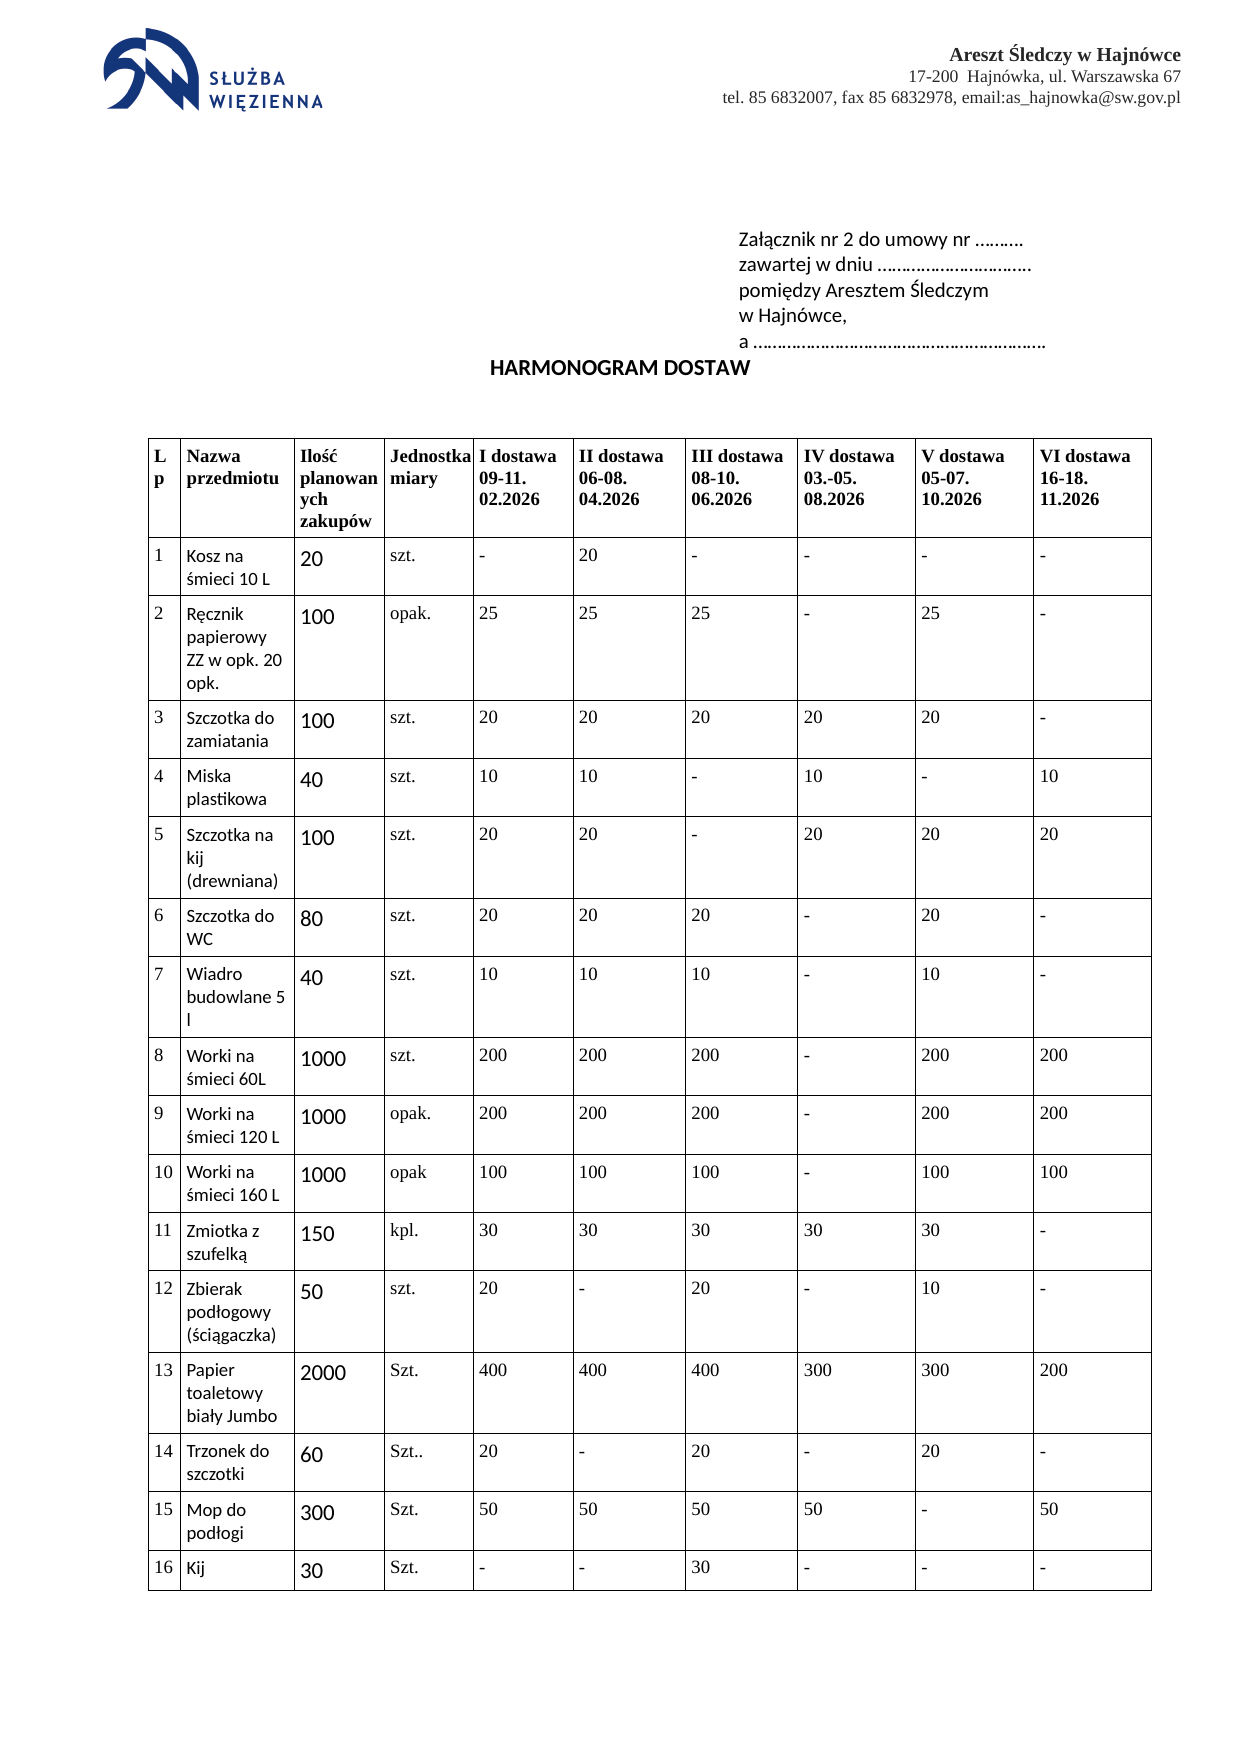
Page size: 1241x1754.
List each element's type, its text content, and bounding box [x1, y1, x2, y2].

table_cell - [916, 759, 1033, 816]
table_cell - [798, 1434, 915, 1491]
text HARMONOGRAM DOSTAW [148, 353, 1093, 381]
table_cell Szt. [385, 1492, 473, 1549]
table_cell Worki na śmieci 160 L [181, 1155, 294, 1212]
table_cell 4 [149, 759, 180, 816]
table_cell - [798, 1155, 915, 1212]
table_cell 100 [295, 701, 384, 758]
table_cell - [916, 538, 1033, 595]
table_cell 11 [149, 1213, 180, 1270]
table_cell 30 [295, 1551, 384, 1590]
table_cell 20 [798, 701, 915, 758]
table_cell 20 [916, 817, 1033, 897]
table_cell 100 [295, 596, 384, 699]
table_cell 200 [574, 1096, 685, 1154]
table_cell 400 [474, 1353, 573, 1433]
table_cell - [798, 538, 915, 595]
table_cell 10 [1034, 759, 1151, 816]
table_header I dostawa 09-11. 02.2026 [474, 439, 573, 537]
text pomiędzy Aresztem Śledczym [738, 277, 821, 302]
table_cell opak. [385, 1096, 473, 1154]
table_header IV dostawa 03.-05. 08.2026 [798, 439, 915, 537]
table_cell 60 [295, 1434, 384, 1491]
table_cell 13 [149, 1353, 180, 1433]
table_cell 7 [149, 957, 180, 1037]
table_cell Kosz na śmieci 10 L [181, 538, 294, 595]
table_cell 30 [916, 1213, 1033, 1270]
table_cell 80 [295, 899, 384, 956]
table_cell 50 [798, 1492, 915, 1549]
table_cell 20 [686, 899, 797, 956]
table_cell - [474, 538, 573, 595]
table_cell 200 [686, 1038, 797, 1095]
table_cell 10 [574, 759, 685, 816]
table_header II dostawa 06-08. 04.2026 [574, 439, 685, 537]
table_cell - [916, 1551, 1033, 1590]
table_cell 30 [686, 1213, 797, 1270]
table_cell Worki na śmieci 120 L [181, 1096, 294, 1154]
table_cell 10 [916, 1271, 1033, 1352]
table_cell - [1034, 1271, 1151, 1352]
table_cell 400 [686, 1353, 797, 1433]
table_cell 8 [149, 1038, 180, 1095]
table_cell 2000 [295, 1353, 384, 1433]
table_cell - [1034, 538, 1151, 595]
table_cell 30 [798, 1213, 915, 1270]
table_cell 1000 [295, 1038, 384, 1095]
table_cell 200 [916, 1096, 1033, 1154]
table_cell 30 [686, 1551, 797, 1590]
table_cell - [574, 1271, 685, 1352]
table_cell 12 [149, 1271, 180, 1352]
table_cell 100 [474, 1155, 573, 1212]
table_cell 20 [686, 701, 797, 758]
table_header III dostawa 08-10. 06.2026 [686, 439, 797, 537]
table_cell 20 [574, 538, 685, 595]
table_cell 50 [574, 1492, 685, 1549]
table_cell Szt. [385, 1551, 473, 1590]
table_cell Szt.. [385, 1434, 473, 1491]
text pomiędzy Aresztem Śledczym [825, 277, 1093, 302]
table_cell 50 [474, 1492, 573, 1549]
table_cell 10 [149, 1155, 180, 1212]
table_cell 30 [474, 1213, 573, 1270]
table_cell - [1034, 1551, 1151, 1590]
table_cell Papier toaletowy biały Jumbo [181, 1353, 294, 1433]
table_cell - [1034, 899, 1151, 956]
table_cell 3 [149, 701, 180, 758]
table_cell 15 [149, 1492, 180, 1549]
table_cell szt. [385, 899, 473, 956]
table_cell 50 [1034, 1492, 1151, 1549]
table_cell 20 [916, 1434, 1033, 1491]
table_cell 20 [574, 899, 685, 956]
table_cell 200 [574, 1038, 685, 1095]
table_cell 100 [1034, 1155, 1151, 1212]
table_cell 2 [149, 596, 180, 699]
table_cell 10 [798, 759, 915, 816]
table_cell 100 [686, 1155, 797, 1212]
table_cell - [1034, 701, 1151, 758]
table_cell 200 [474, 1038, 573, 1095]
table_cell - [798, 1096, 915, 1154]
table_cell kpl. [385, 1213, 473, 1270]
table_cell szt. [385, 817, 473, 897]
table_cell - [798, 957, 915, 1037]
table_cell - [1034, 1434, 1151, 1491]
table_cell szt. [385, 538, 473, 595]
table_cell 10 [686, 957, 797, 1037]
table_cell 25 [916, 596, 1033, 699]
table_cell - [474, 1551, 573, 1590]
table_cell szt. [385, 1271, 473, 1352]
table_cell - [686, 817, 797, 897]
table_cell 20 [295, 538, 384, 595]
table_cell - [686, 538, 797, 595]
table_header Jednostka miary [385, 439, 473, 537]
table_cell Ręcznik papierowy ZZ w opk. 20 opk. [181, 596, 294, 699]
table_cell szt. [385, 957, 473, 1037]
table_cell 300 [295, 1492, 384, 1549]
table_cell 50 [686, 1492, 797, 1549]
table_cell 10 [916, 957, 1033, 1037]
table_cell szt. [385, 701, 473, 758]
table_header Nazwa przedmiotu [181, 439, 294, 537]
text zawartej w dniu ………………………….. [738, 252, 1093, 277]
table_cell 1000 [295, 1155, 384, 1212]
table_cell - [1034, 596, 1151, 699]
table_cell - [916, 1492, 1033, 1549]
table_cell 200 [474, 1096, 573, 1154]
table_cell 100 [916, 1155, 1033, 1212]
table_cell 20 [474, 701, 573, 758]
table_cell 6 [149, 899, 180, 956]
text Załącznik nr 2 do umowy nr ………. [738, 226, 1093, 252]
table_cell 300 [798, 1353, 915, 1433]
table_cell 20 [916, 701, 1033, 758]
table_cell 1000 [295, 1096, 384, 1154]
table_cell 200 [916, 1038, 1033, 1095]
table_cell 20 [574, 817, 685, 897]
table_cell - [798, 596, 915, 699]
text w Hajnówce, [738, 302, 1093, 328]
table_cell Szczotka do zamiatania [181, 701, 294, 758]
table_cell 1 [149, 538, 180, 595]
table_cell szt. [385, 1038, 473, 1095]
table_cell Worki na śmieci 60L [181, 1038, 294, 1095]
table_cell szt. [385, 759, 473, 816]
table_cell Szt. [385, 1353, 473, 1433]
table_header Lp [149, 439, 180, 537]
text a ……………………………………………………. [738, 328, 1093, 353]
table_cell 200 [1034, 1353, 1151, 1433]
table_cell Zmiotka z szufelką [181, 1213, 294, 1270]
table_cell - [798, 1271, 915, 1352]
table_cell opak. [385, 596, 473, 699]
table_cell 20 [798, 817, 915, 897]
table_cell 10 [474, 957, 573, 1037]
table_cell 20 [686, 1271, 797, 1352]
table_cell 25 [574, 596, 685, 699]
table_cell Mop do podłogi [181, 1492, 294, 1549]
table_cell 20 [1034, 817, 1151, 897]
table_cell 10 [574, 957, 685, 1037]
table_cell Zbierak podłogowy (ściągaczka) [181, 1271, 294, 1352]
table_cell 25 [474, 596, 573, 699]
table_cell 40 [295, 957, 384, 1037]
table_cell 150 [295, 1213, 384, 1270]
table_cell 200 [1034, 1038, 1151, 1095]
picture [103, 28, 323, 112]
table_cell 16 [149, 1551, 180, 1590]
table_cell opak [385, 1155, 473, 1212]
table_cell 20 [916, 899, 1033, 956]
table_cell 50 [295, 1271, 384, 1352]
table_cell - [798, 1551, 915, 1590]
table_cell - [798, 1038, 915, 1095]
table_cell Trzonek do szczotki [181, 1434, 294, 1491]
table_cell - [686, 759, 797, 816]
table_cell 40 [295, 759, 384, 816]
table_cell 14 [149, 1434, 180, 1491]
table_cell 20 [474, 817, 573, 897]
table_cell 20 [474, 1434, 573, 1491]
table_cell 200 [1034, 1096, 1151, 1154]
table_cell 20 [574, 701, 685, 758]
table_cell Wiadro budowlane 5 l [181, 957, 294, 1037]
table_cell Miska plastikowa [181, 759, 294, 816]
table_cell 9 [149, 1096, 180, 1154]
table_cell - [798, 899, 915, 956]
table_cell Kij aluminiowy [181, 1551, 294, 1590]
table_cell - [574, 1434, 685, 1491]
table_cell - [574, 1551, 685, 1590]
table_cell 20 [686, 1434, 797, 1491]
table_cell - [1034, 957, 1151, 1037]
table_cell 300 [916, 1353, 1033, 1433]
table_cell 5 [149, 817, 180, 897]
table_cell 30 [574, 1213, 685, 1270]
table_cell Szczotka do WC [181, 899, 294, 956]
table_cell 100 [574, 1155, 685, 1212]
table_cell 100 [295, 817, 384, 897]
table_cell 10 [474, 759, 573, 816]
table_header V dostawa 05-07. 10.2026 [916, 439, 1033, 537]
table_cell Szczotka na kij (drewniana) [181, 817, 294, 897]
table_cell 25 [686, 596, 797, 699]
table_header Ilość planowanych zakupów [295, 439, 384, 537]
table_cell 20 [474, 899, 573, 956]
table_cell 400 [574, 1353, 685, 1433]
table_cell 200 [686, 1096, 797, 1154]
table_header VI dostawa 16-18. 11.2026 [1034, 439, 1151, 537]
table_cell 20 [474, 1271, 573, 1352]
table_cell - [1034, 1213, 1151, 1270]
